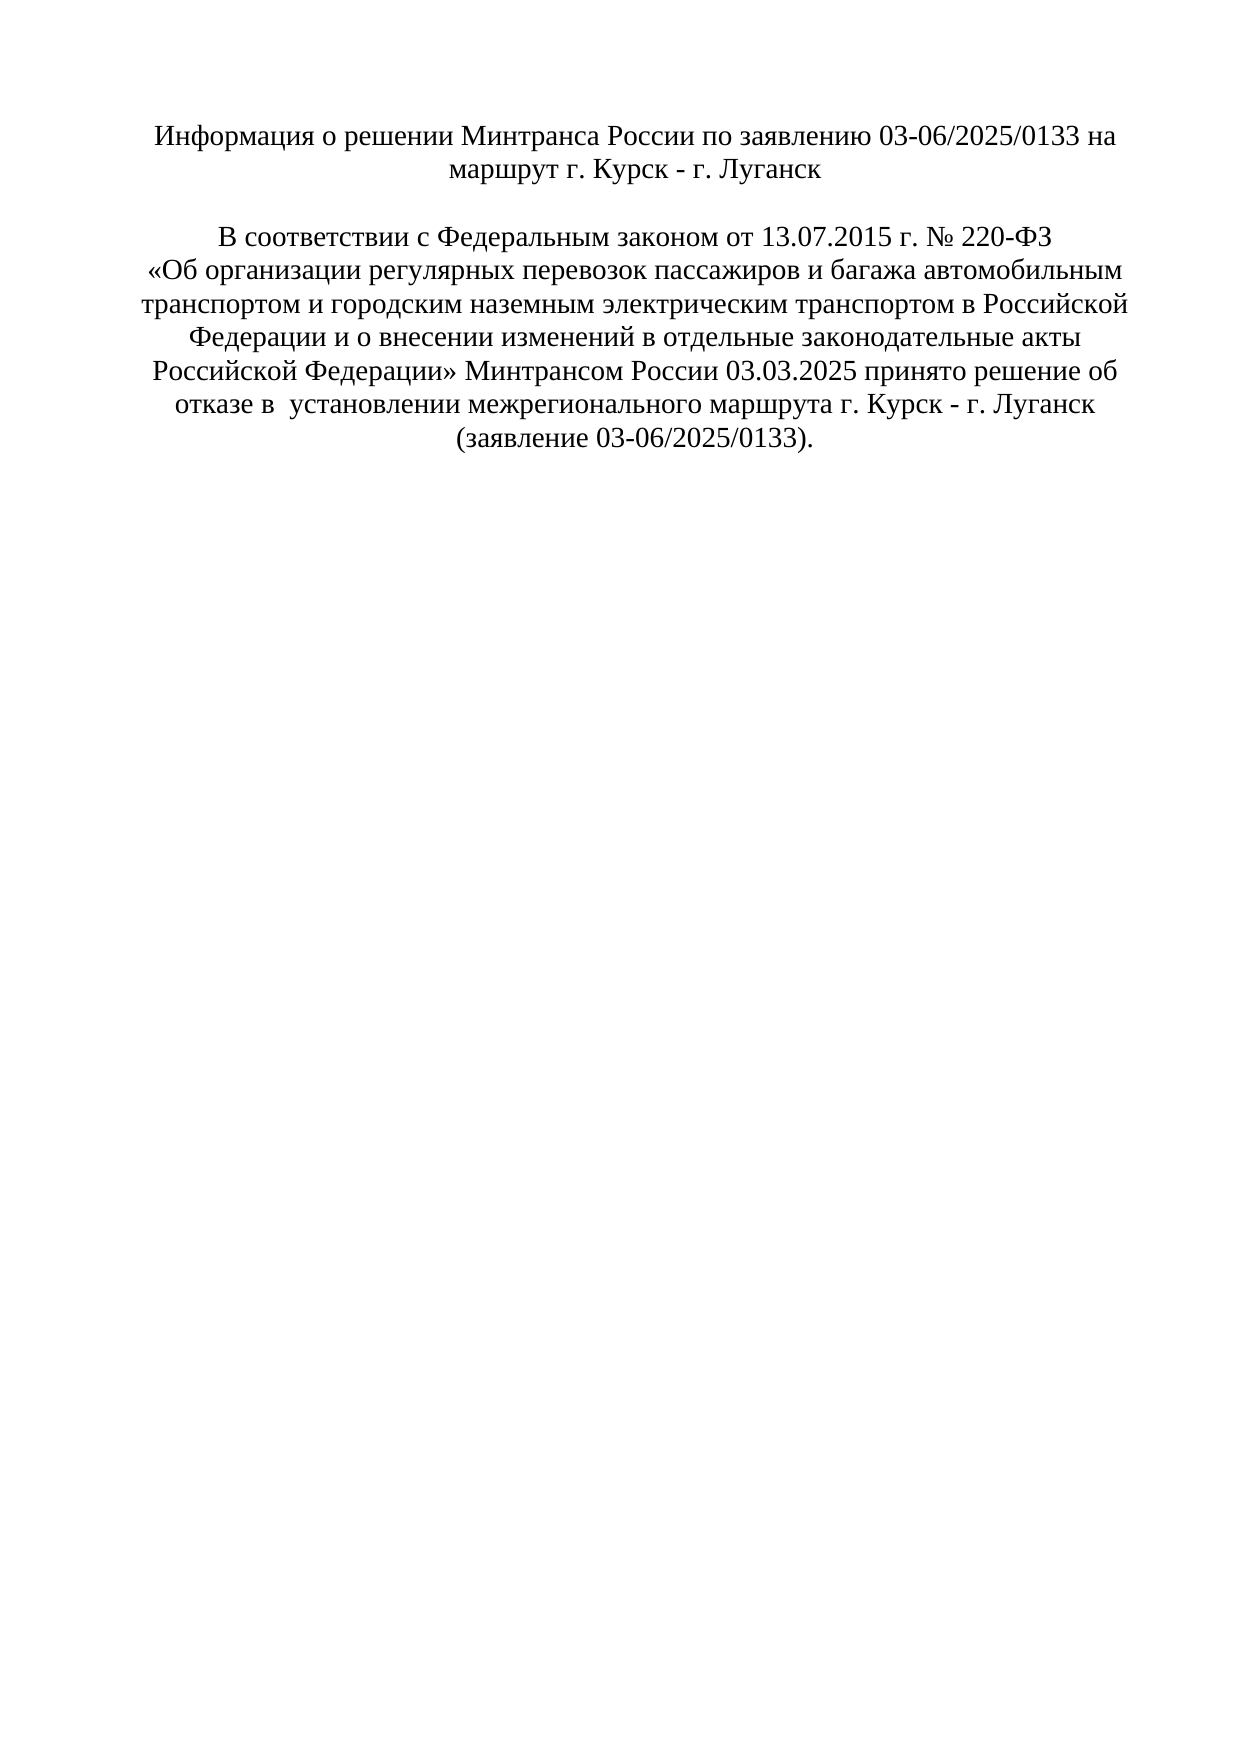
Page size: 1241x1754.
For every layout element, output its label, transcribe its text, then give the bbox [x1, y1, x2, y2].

text Информация о решении Минтранса России по заявлению 03-06/2025/0133 на маршрут г. Курск - г. Луганск [118, 118, 1152, 185]
text В соответствии с Федеральным законом от 13.07.2015 г. № 220-ФЗ «Об организации регулярных перевозок пассажиров и багажа автомобильным транспортом и городским наземным электрическим транспортом в Российской Федерации и о внесении изменений в отдельные законодательные акты Российской Федерации» Минтрансом России 03.03.2025 принято решение об отказе в установлении межрегионального маршрута г. Курск - г. Луганск (заявление 03-06/2025/0133). [118, 219, 1152, 453]
